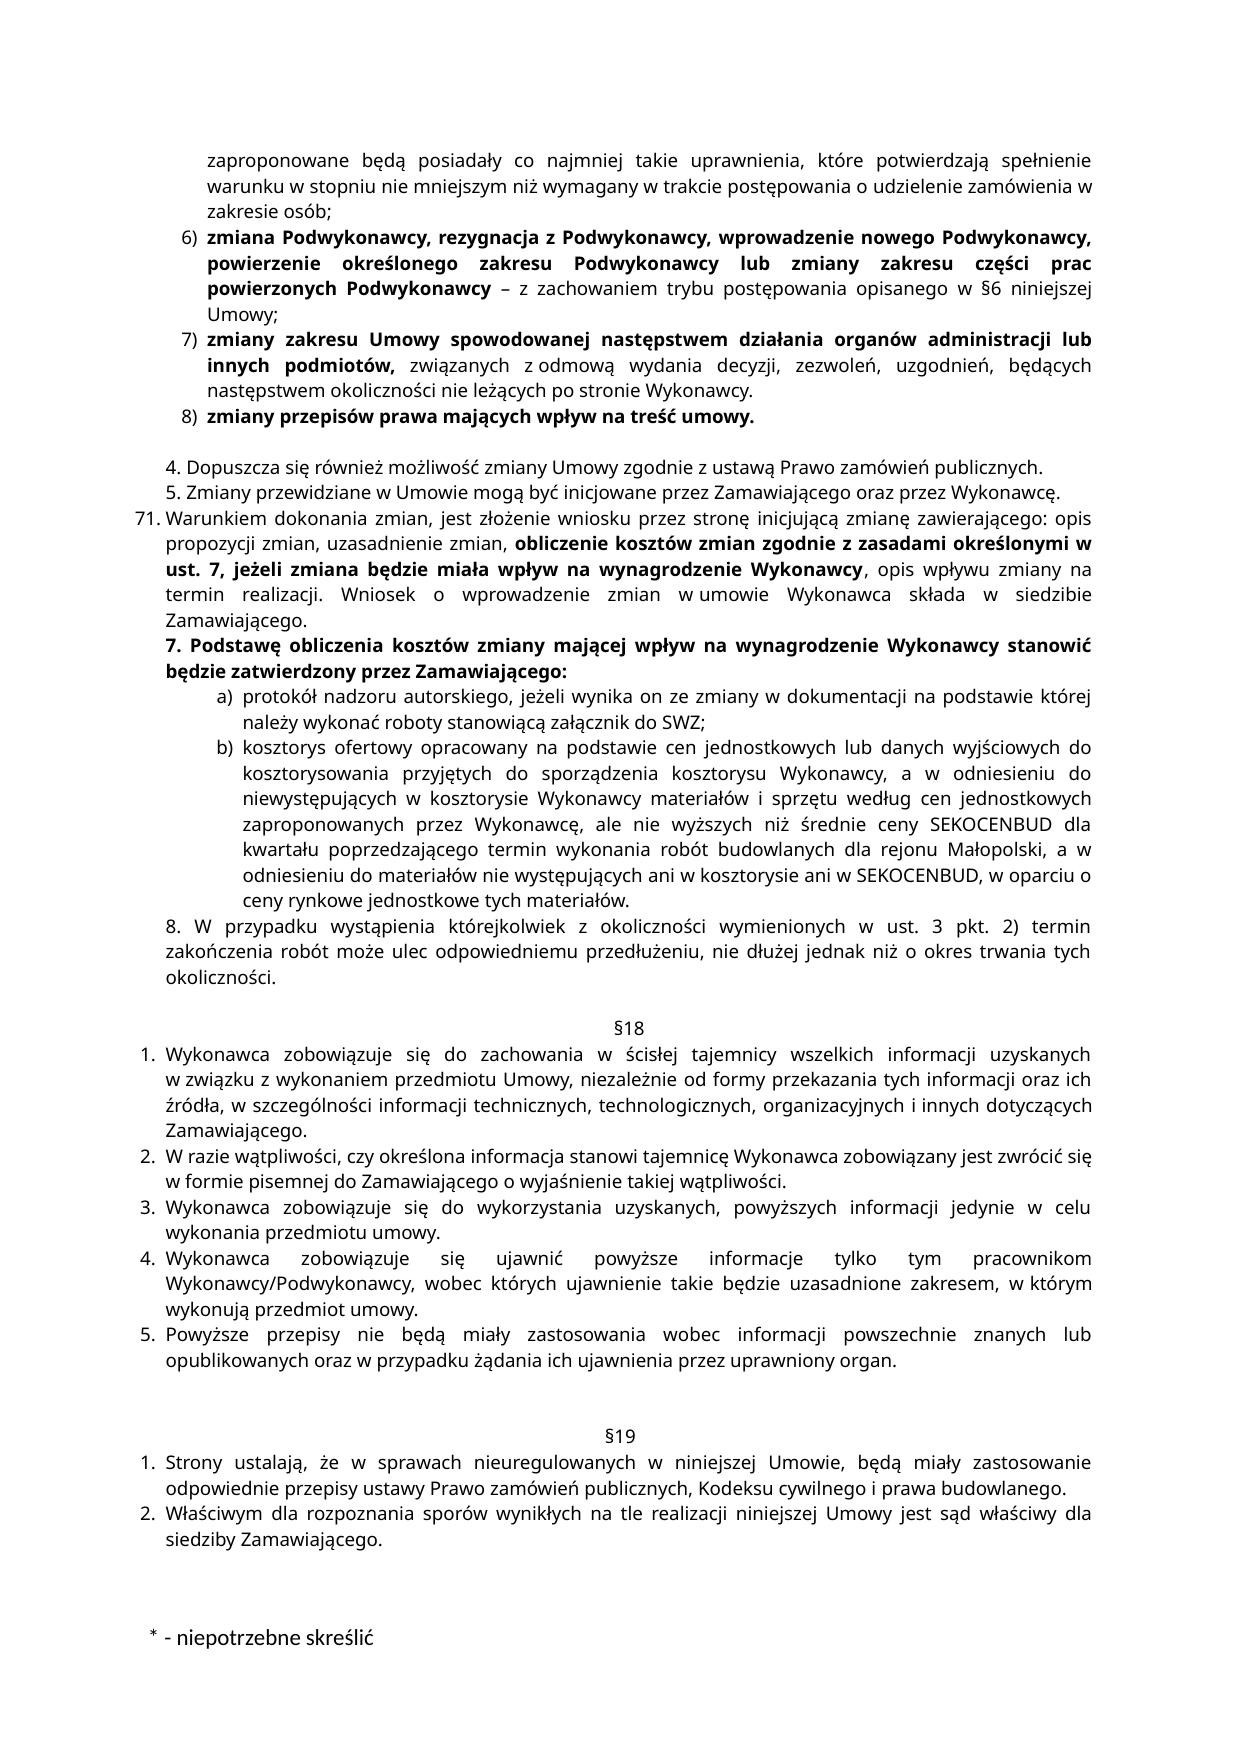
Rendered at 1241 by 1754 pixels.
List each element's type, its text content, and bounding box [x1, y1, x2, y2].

list Wykonawca zobowiązuje się do wykorzystania uzyskanych, powyższych informacji jedynie w celu wykonania przedmiotu umowy. [148, 1194, 1092, 1245]
list W razie wątpliwości, czy określona informacja stanowi tajemnicę Wykonawca zobowiązany jest zwrócić się w formie pisemnej do Zamawiającego o wyjaśnienie takiej wątpliwości. [148, 1143, 1092, 1194]
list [189, 148, 1092, 224]
list §18 [165, 1015, 1092, 1041]
list kosztorys ofertowy opracowany na podstawie cen jednostkowych lub danych wyjściowych do kosztorysowania przyjętych do sporządzenia kosztorysu Wykonawcy, a w odniesieniu do niewystępujących w kosztorysie Wykonawcy materiałów i sprzętu według cen jednostkowych zaproponowanych przez Wykonawcę, ale nie wyższych niż średnie ceny SEKOCENBUD dla kwartału poprzedzającego termin wykonania robót budowlanych dla rejonu Małopolski, a w odniesieniu do materiałów nie występujących ani w kosztorysie ani w SEKOCENBUD, w oparciu o ceny rynkowe jednostkowe tych materiałów. [224, 735, 1092, 913]
list 4. Dopuszcza się również możliwość zmiany Umowy zgodnie z ustawą Prawo zamówień publicznych. [148, 454, 1092, 479]
list zmiany zakresu Umowy spowodowanej następstwem działania organów administracji lub innych podmiotów, związanych z odmową wydania decyzji, zezwoleń, uzgodnień, będących następstwem okoliczności nie leżących po stronie Wykonawcy. [189, 326, 1092, 403]
list protokół nadzoru autorskiego, jeżeli wynika on ze zmiany w dokumentacji na podstawie której należy wykonać roboty stanowiącą załącznik do SWZ; [224, 684, 1092, 735]
list zmiana Podwykonawcy, rezygnacja z Podwykonawcy, wprowadzenie nowego Podwykonawcy, powierzenie określonego zakresu Podwykonawcy lub zmiany zakresu części prac powierzonych Podwykonawcy – z zachowaniem trybu postępowania opisanego w §6 niniejszej Umowy; [189, 224, 1092, 326]
list Wykonawca zobowiązuje się do zachowania w ścisłej tajemnicy wszelkich informacji uzyskanych w związku z wykonaniem przedmiotu Umowy, niezależnie od formy przekazania tych informacji oraz ich źródła, w szczególności informacji technicznych, technologicznych, organizacyjnych i innych dotyczących Zamawiającego. [148, 1041, 1092, 1143]
list 8. W przypadku wystąpienia którejkolwiek z okoliczności wymienionych w ust. 3 pkt. 2) termin zakończenia robót może ulec odpowiedniemu przedłużeniu, nie dłużej jednak niż o okres trwania tych okoliczności. [148, 913, 1092, 990]
list Właściwym dla rozpoznania sporów wynikłych na tle realizacji niniejszej Umowy jest sąd właściwy dla siedziby Zamawiającego. [148, 1500, 1092, 1551]
list Powyższe przepisy nie będą miały zastosowania wobec informacji powszechnie znanych lub opublikowanych oraz w przypadku żądania ich ujawnienia przez uprawniony organ. [148, 1322, 1092, 1373]
list Strony ustalają, że w sprawach nieuregulowanych w niniejszej Umowie, będą miały zastosowanie odpowiednie przepisy ustawy Prawo zamówień publicznych, Kodeksu cywilnego i prawa budowlanego. [148, 1449, 1092, 1500]
text §19 [148, 1424, 1092, 1449]
list Warunkiem dokonania zmian, jest złożenie wniosku przez stronę inicjującą zmianę zawierającego: opis propozycji zmian, uzasadnienie zmian, obliczenie kosztów zmian zgodnie z zasadami określonymi w ust. 7, jeżeli zmiana będzie miała wpływ na wynagrodzenie Wykonawcy, opis wpływu zmiany na termin realizacji. Wniosek o wprowadzenie zmian w umowie Wykonawca składa w siedzibie Zamawiającego. [148, 505, 1092, 633]
list 5. Zmiany przewidziane w Umowie mogą być inicjowane przez Zamawiającego oraz przez Wykonawcę. [148, 479, 1092, 505]
list 7. Podstawę obliczenia kosztów zmiany mającej wpływ na wynagrodzenie Wykonawcy stanowić będzie zatwierdzony przez Zamawiającego: [148, 633, 1092, 684]
list Wykonawca zobowiązuje się ujawnić powyższe informacje tylko tym pracownikom Wykonawcy/Podwykonawcy, wobec których ujawnienie takie będzie uzasadnione zakresem, w którym wykonują przedmiot umowy. [148, 1245, 1092, 1322]
list zmiany przepisów prawa mających wpływ na treść umowy. [189, 403, 1092, 428]
